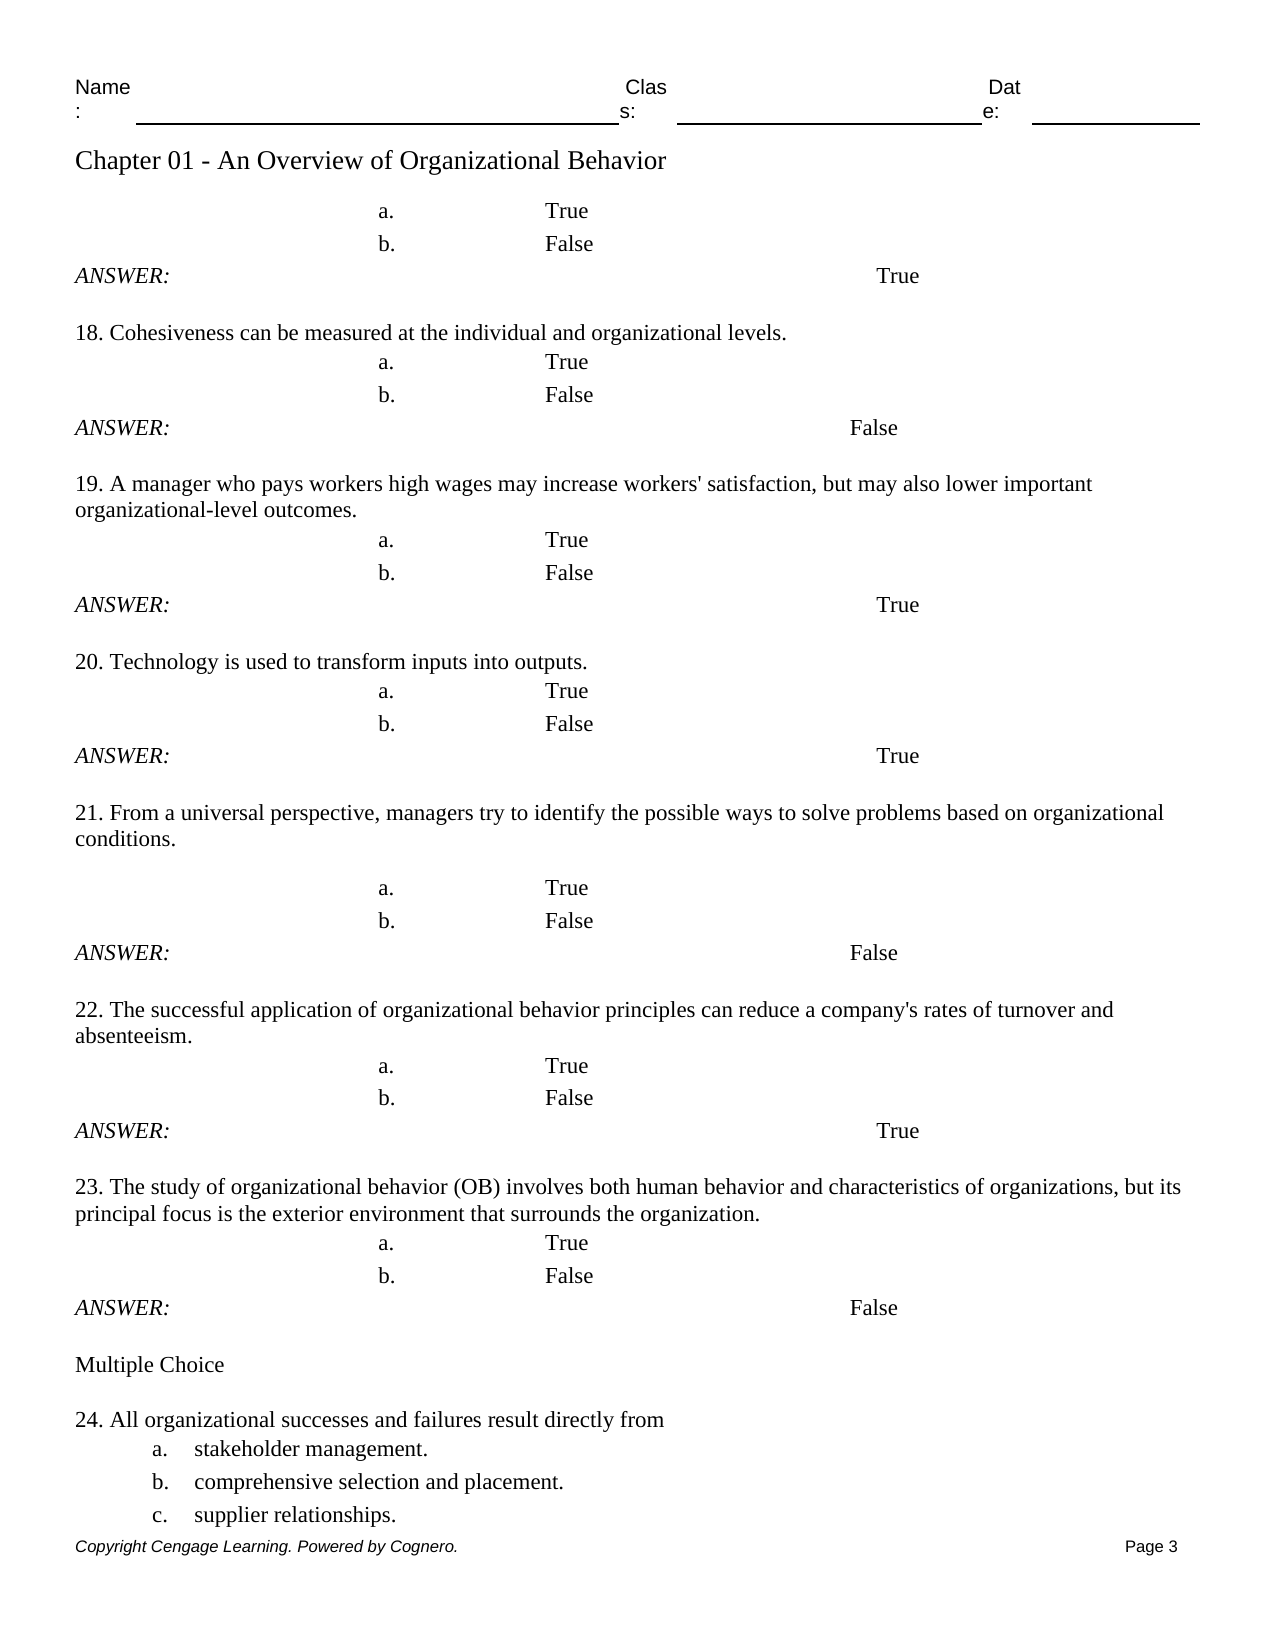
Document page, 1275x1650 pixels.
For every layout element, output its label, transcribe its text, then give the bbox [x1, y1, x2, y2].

table_header 23. The study of organizational behavior (OB) involves both human behavior and characteristics of organizations, but its principal focus is the exterior environment that surrounds the organization. [75, 1174, 1200, 1324]
table_header 22. The successful application of organizational behavior principles can reduce a company's rates of turnover and absenteeism. [75, 996, 1200, 1146]
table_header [75, 1406, 1200, 1530]
table_header 18. Cohesiveness can be measured at the individual and organizational levels. [75, 319, 1200, 443]
table_header Multiple Choice [75, 1351, 1200, 1377]
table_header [75, 194, 1200, 292]
table_header 21. From a universal perspective, managers try to identify the possible ways to solve problems based on organizational conditions. [75, 799, 1200, 969]
table_header 19. A manager who pays workers high wages may increase workers' satisfaction, but may also lower important organizational-level outcomes. [75, 470, 1200, 621]
table_header 20. Technology is used to transform inputs into outputs. [75, 648, 1200, 772]
